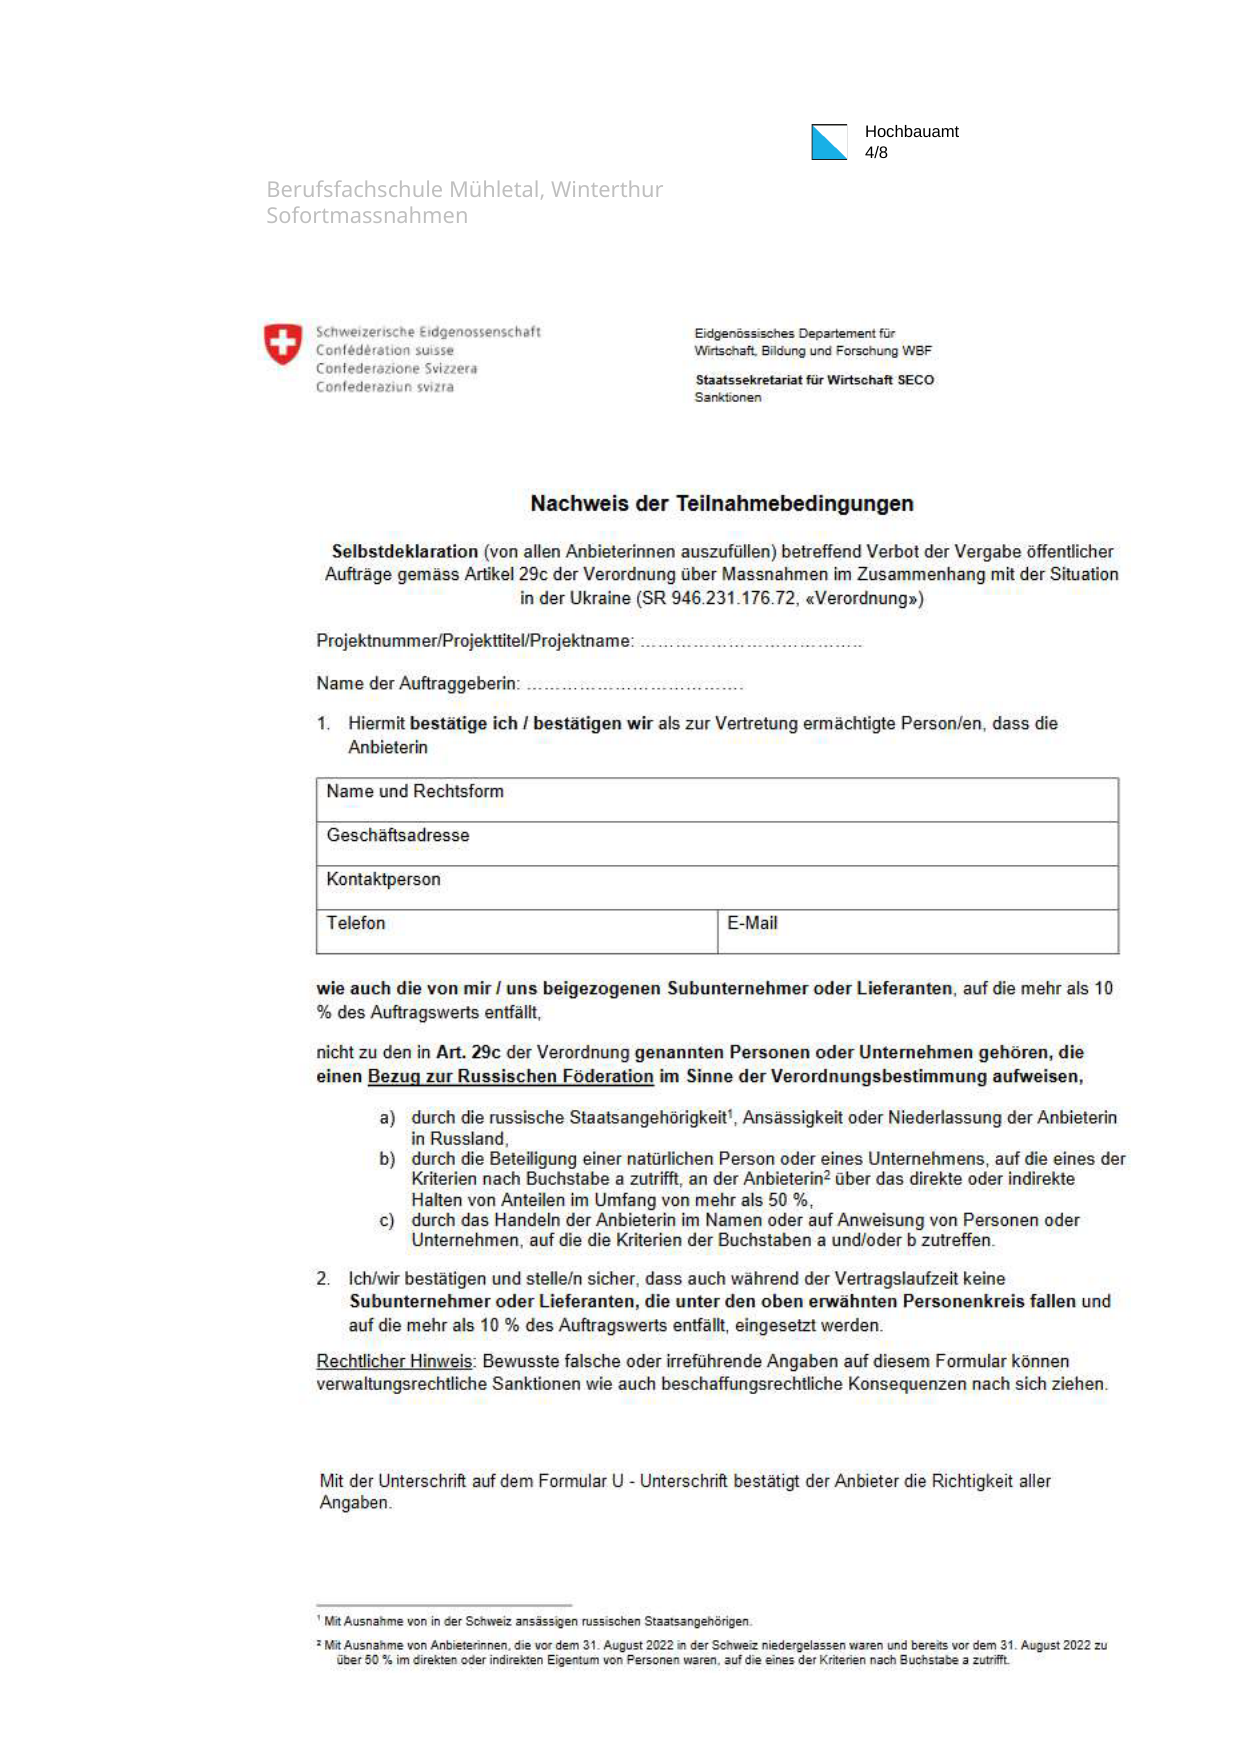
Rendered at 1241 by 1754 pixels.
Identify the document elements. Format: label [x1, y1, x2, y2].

picture [811, 124, 848, 160]
